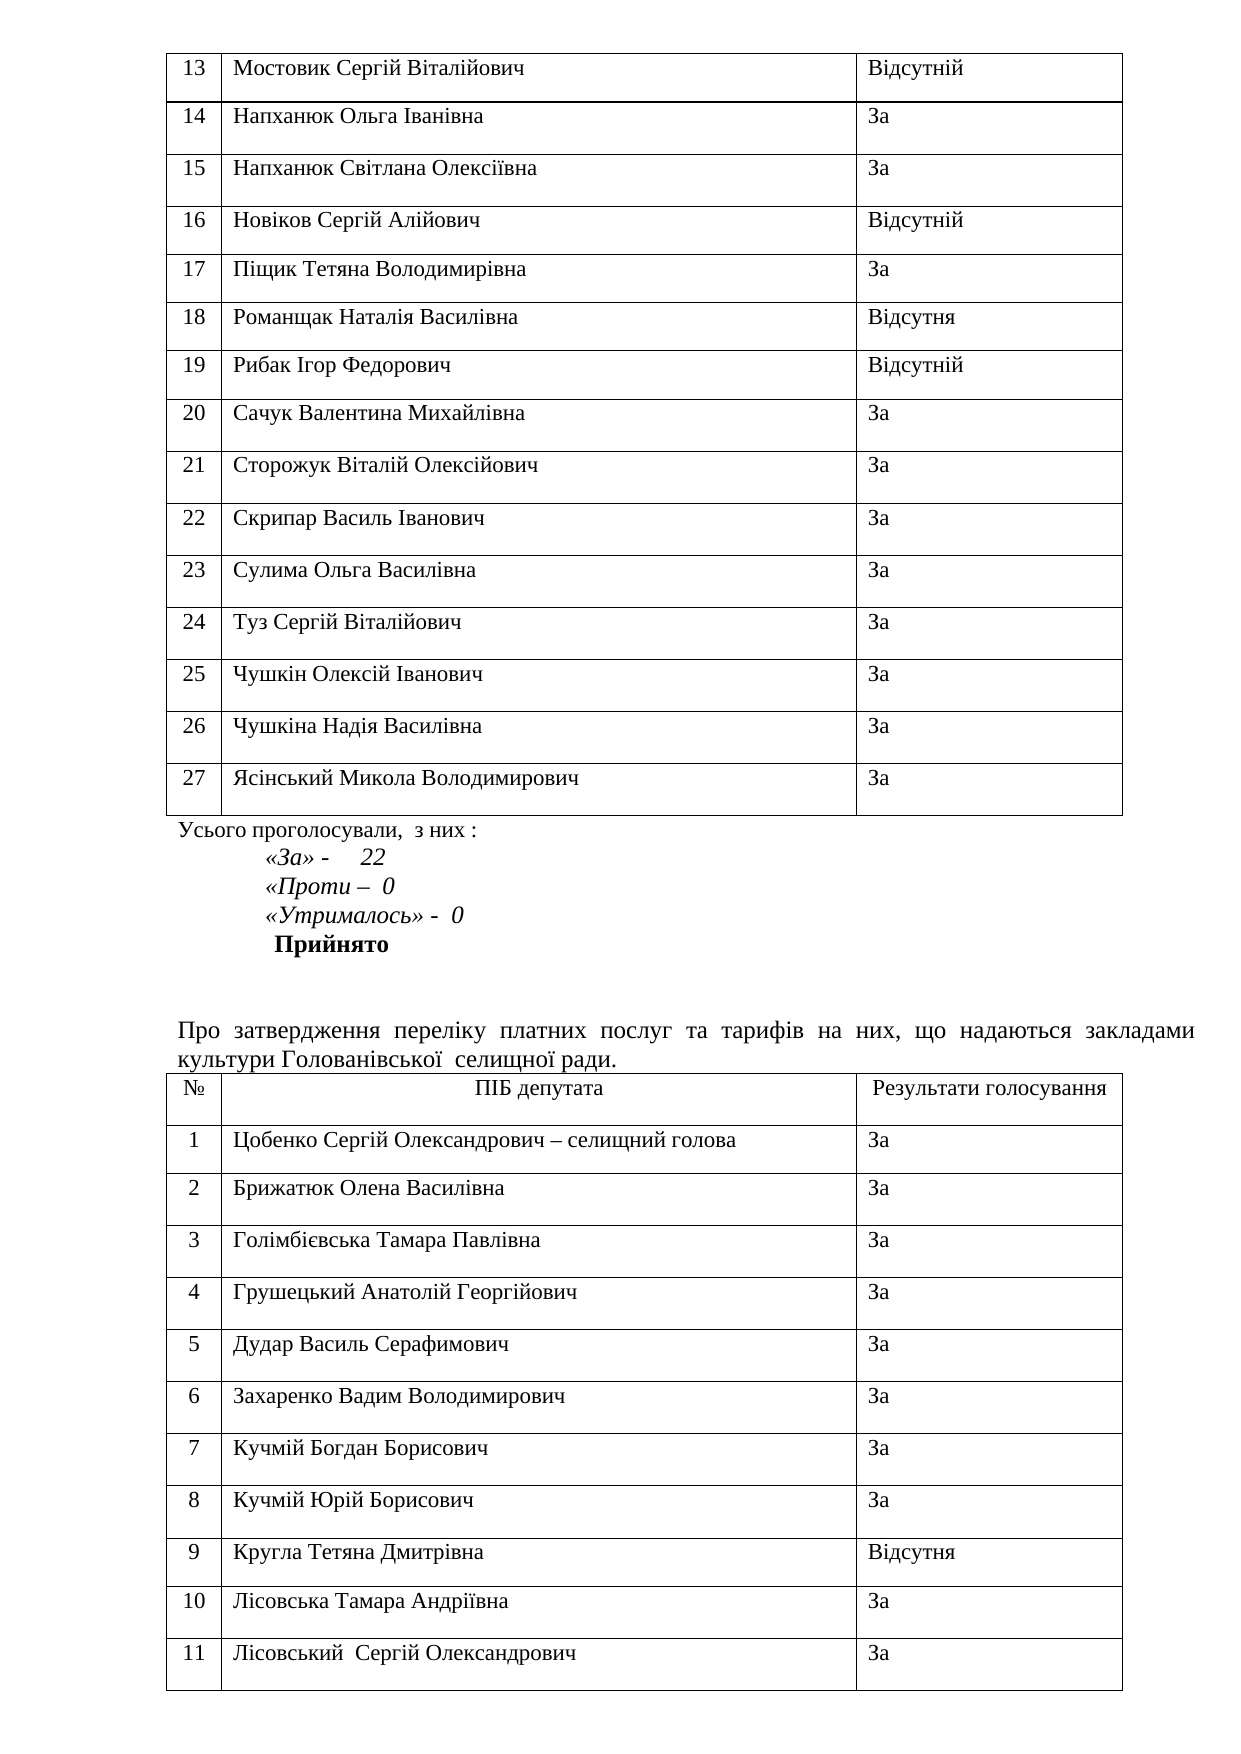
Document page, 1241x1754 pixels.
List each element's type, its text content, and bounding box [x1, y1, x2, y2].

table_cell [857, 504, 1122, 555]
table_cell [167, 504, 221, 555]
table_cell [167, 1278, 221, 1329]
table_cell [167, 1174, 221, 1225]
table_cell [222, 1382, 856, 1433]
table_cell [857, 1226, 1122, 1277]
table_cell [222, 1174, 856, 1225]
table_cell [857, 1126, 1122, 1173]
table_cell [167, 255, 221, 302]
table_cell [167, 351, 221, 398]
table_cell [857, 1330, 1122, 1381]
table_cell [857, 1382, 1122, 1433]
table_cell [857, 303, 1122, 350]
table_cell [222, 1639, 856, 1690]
text «За» - 22 [265, 842, 1196, 871]
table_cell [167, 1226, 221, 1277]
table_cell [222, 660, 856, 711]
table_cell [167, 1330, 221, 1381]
text Усього проголосували, з них : [177, 816, 1196, 842]
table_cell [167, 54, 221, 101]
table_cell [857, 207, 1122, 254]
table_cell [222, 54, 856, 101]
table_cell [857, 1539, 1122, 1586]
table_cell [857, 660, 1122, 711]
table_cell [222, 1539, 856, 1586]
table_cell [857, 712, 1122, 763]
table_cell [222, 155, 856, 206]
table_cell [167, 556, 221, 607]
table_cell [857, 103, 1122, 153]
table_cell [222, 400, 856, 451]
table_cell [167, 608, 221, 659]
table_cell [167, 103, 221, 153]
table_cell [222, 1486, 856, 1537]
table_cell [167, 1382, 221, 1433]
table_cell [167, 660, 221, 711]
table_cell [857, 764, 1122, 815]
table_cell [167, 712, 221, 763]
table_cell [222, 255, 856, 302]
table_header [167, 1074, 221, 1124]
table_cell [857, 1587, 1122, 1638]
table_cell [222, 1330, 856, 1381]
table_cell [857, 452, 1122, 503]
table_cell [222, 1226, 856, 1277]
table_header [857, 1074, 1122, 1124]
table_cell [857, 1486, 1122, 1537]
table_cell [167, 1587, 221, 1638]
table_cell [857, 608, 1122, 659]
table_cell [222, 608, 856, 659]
text Прийнято [274, 929, 1196, 957]
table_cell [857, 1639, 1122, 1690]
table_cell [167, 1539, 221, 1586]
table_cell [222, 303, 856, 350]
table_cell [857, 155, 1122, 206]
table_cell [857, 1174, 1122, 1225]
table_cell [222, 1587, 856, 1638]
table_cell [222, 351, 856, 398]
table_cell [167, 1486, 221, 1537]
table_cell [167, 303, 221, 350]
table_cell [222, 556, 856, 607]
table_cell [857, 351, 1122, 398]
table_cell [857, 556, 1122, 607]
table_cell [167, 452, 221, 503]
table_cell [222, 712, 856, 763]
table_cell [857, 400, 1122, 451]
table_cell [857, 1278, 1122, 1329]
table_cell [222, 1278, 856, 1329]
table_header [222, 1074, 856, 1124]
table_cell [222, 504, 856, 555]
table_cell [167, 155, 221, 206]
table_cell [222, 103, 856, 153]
text «Утрималось» - 0 [265, 900, 1196, 929]
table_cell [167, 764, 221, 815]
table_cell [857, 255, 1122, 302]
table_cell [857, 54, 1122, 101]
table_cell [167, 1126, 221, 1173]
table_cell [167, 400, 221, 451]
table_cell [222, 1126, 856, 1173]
text Про затвердження переліку платних послуг та тарифів на них, що надаються закладами культури Голованівської селищної ради. [177, 1015, 1196, 1072]
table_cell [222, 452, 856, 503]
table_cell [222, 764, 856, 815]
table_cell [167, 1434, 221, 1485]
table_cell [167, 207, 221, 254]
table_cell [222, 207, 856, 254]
text «Проти – 0 [265, 871, 1196, 900]
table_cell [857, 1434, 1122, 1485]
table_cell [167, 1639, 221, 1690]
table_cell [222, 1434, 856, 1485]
